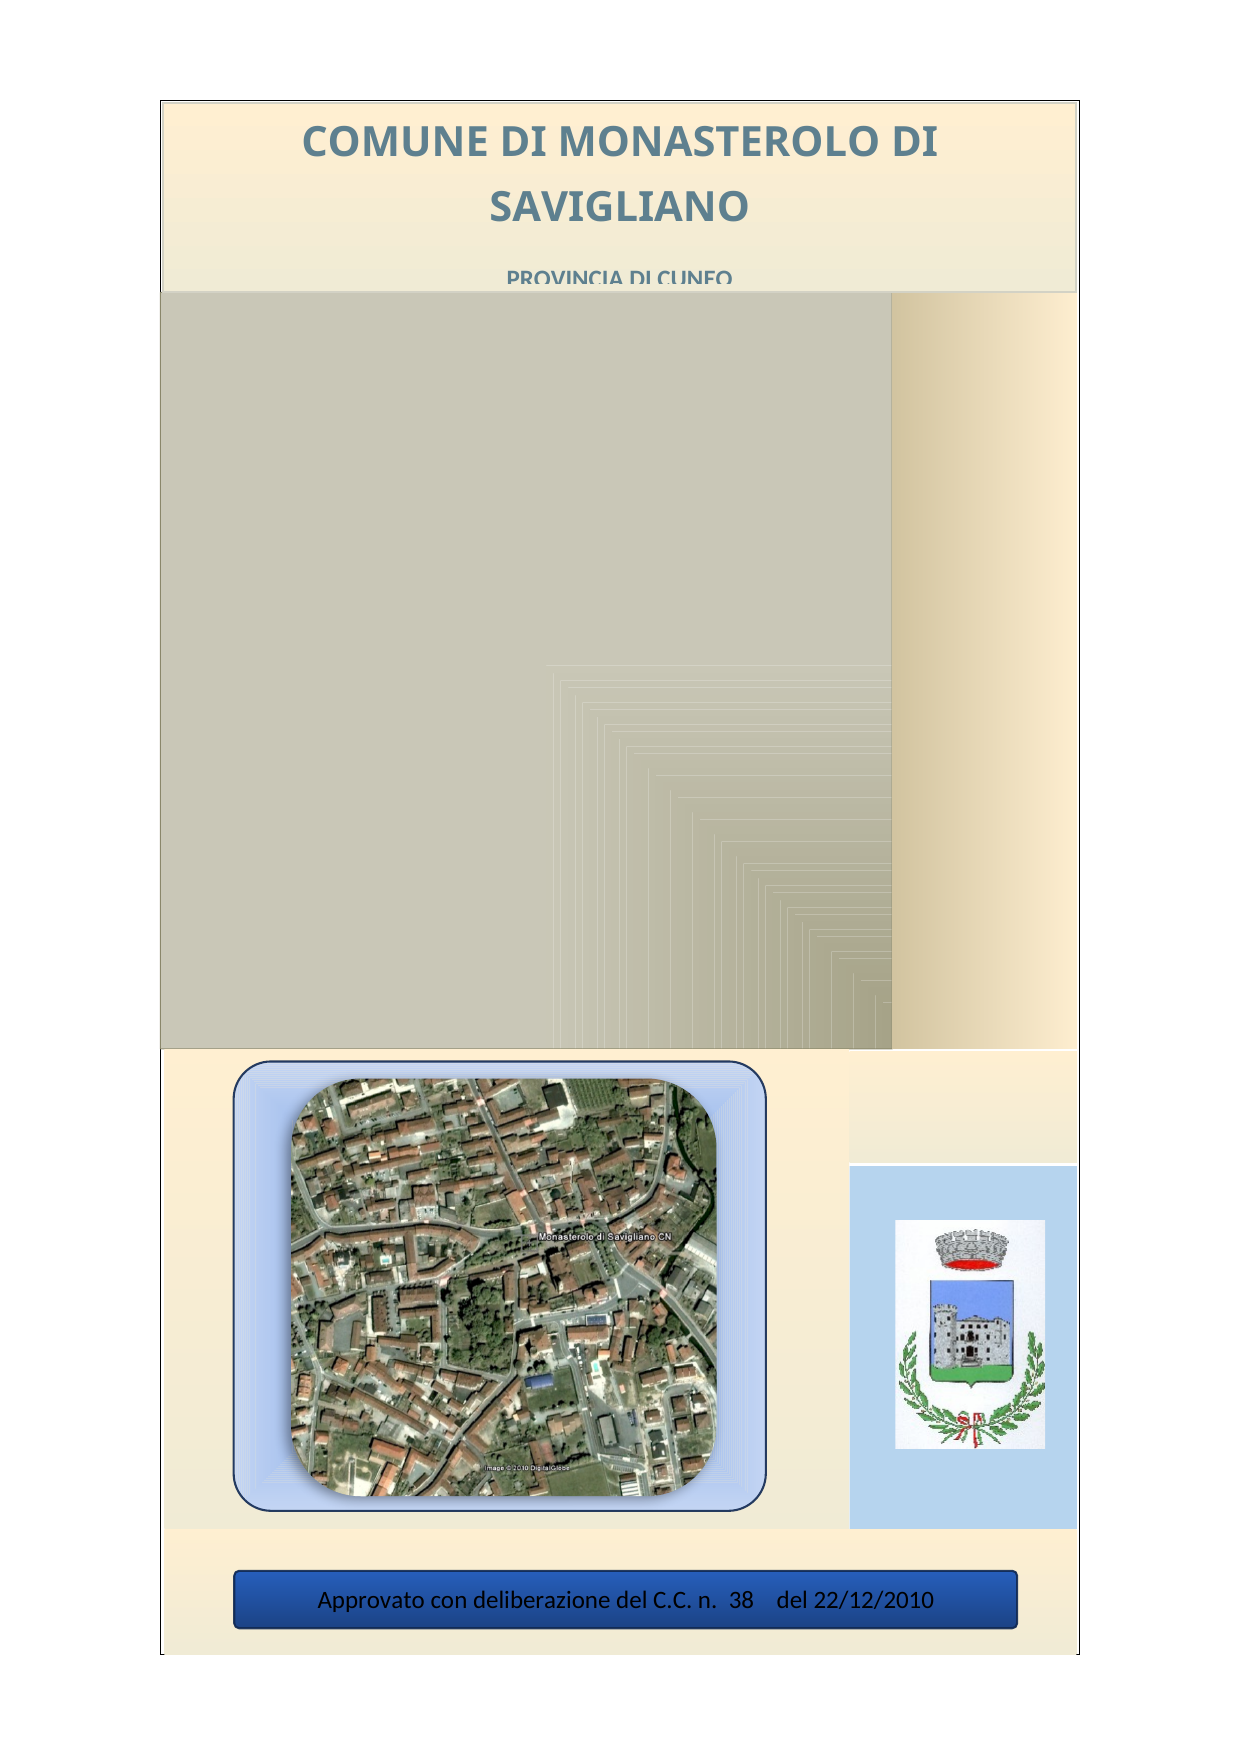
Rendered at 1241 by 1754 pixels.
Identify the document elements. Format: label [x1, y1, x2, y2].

picture [291, 1078, 717, 1497]
picture [895, 1220, 1046, 1449]
